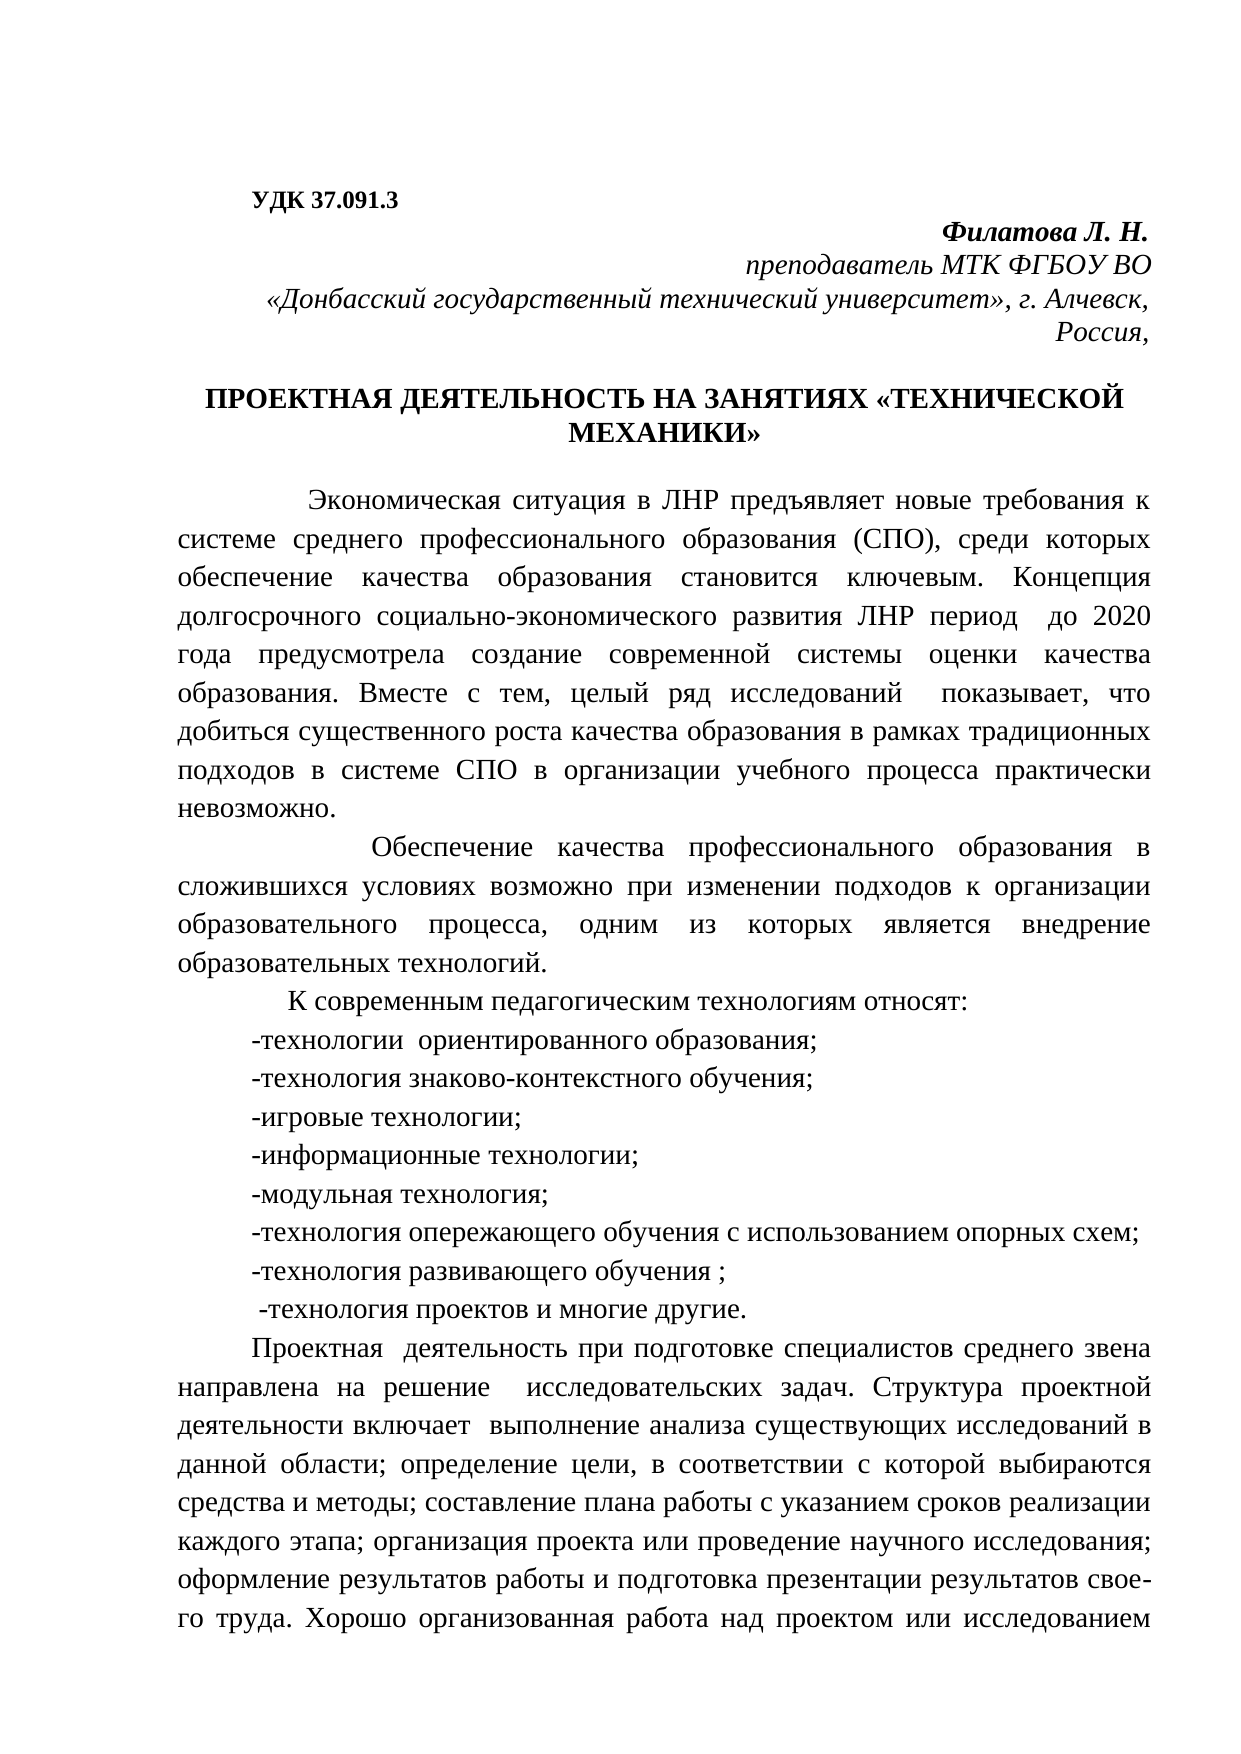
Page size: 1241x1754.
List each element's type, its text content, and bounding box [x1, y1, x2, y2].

text -технология проектов и многие другие. [177, 1292, 1152, 1325]
text К современным педагогическим технологиям относят: [177, 983, 1152, 1017]
text ПРОЕКТНАЯ ДЕЯТЕЛЬНОСТЬ НА ЗАНЯТИЯХ «ТЕХНИЧЕСКОЙ МЕХАНИКИ» [177, 382, 1152, 449]
text Экономическая ситуация в ЛНР предъявляет новые требования к системе среднего профессионального образования (СПО), среди которых обеспечение качества образования становится ключевым. Концепция долгосрочного социально-экономического развития ЛНР период до 2020 года предусмотрела создание современной системы оценки качества образования. Вместе с тем, целый ряд исследований показывает, что добиться существенного роста качества образования в рамках традиционных подходов в системе СПО в организации учебного процесса практически невозможно. [177, 482, 1152, 824]
text -информационные технологии; [177, 1137, 1152, 1171]
text Филатова Л. Н. [177, 214, 1152, 247]
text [177, 1330, 1152, 1633]
text УДК 37.091.3 [177, 185, 1152, 214]
text -технологии ориентированного образования; [177, 1022, 1152, 1055]
text преподаватель МТК ФГБОУ ВО [177, 247, 1152, 281]
text -технология опережающего обучения с использованием опорных схем; [177, 1214, 1152, 1248]
text -игровые технологии; [177, 1099, 1152, 1132]
text -технология развивающего обучения ; [177, 1253, 1152, 1287]
text -модульная технология; [177, 1176, 1152, 1209]
text Обеспечение качества профессионального образования в сложившихся условиях возможно при изменении подходов к организации образовательного процесса, одним из которых является внедрение образовательных технологий. [177, 829, 1152, 978]
text «Донбасский государственный технический университет», г. Алчевск, Россия, [177, 281, 1152, 348]
text -технология знаково-контекстного обучения; [177, 1060, 1152, 1094]
